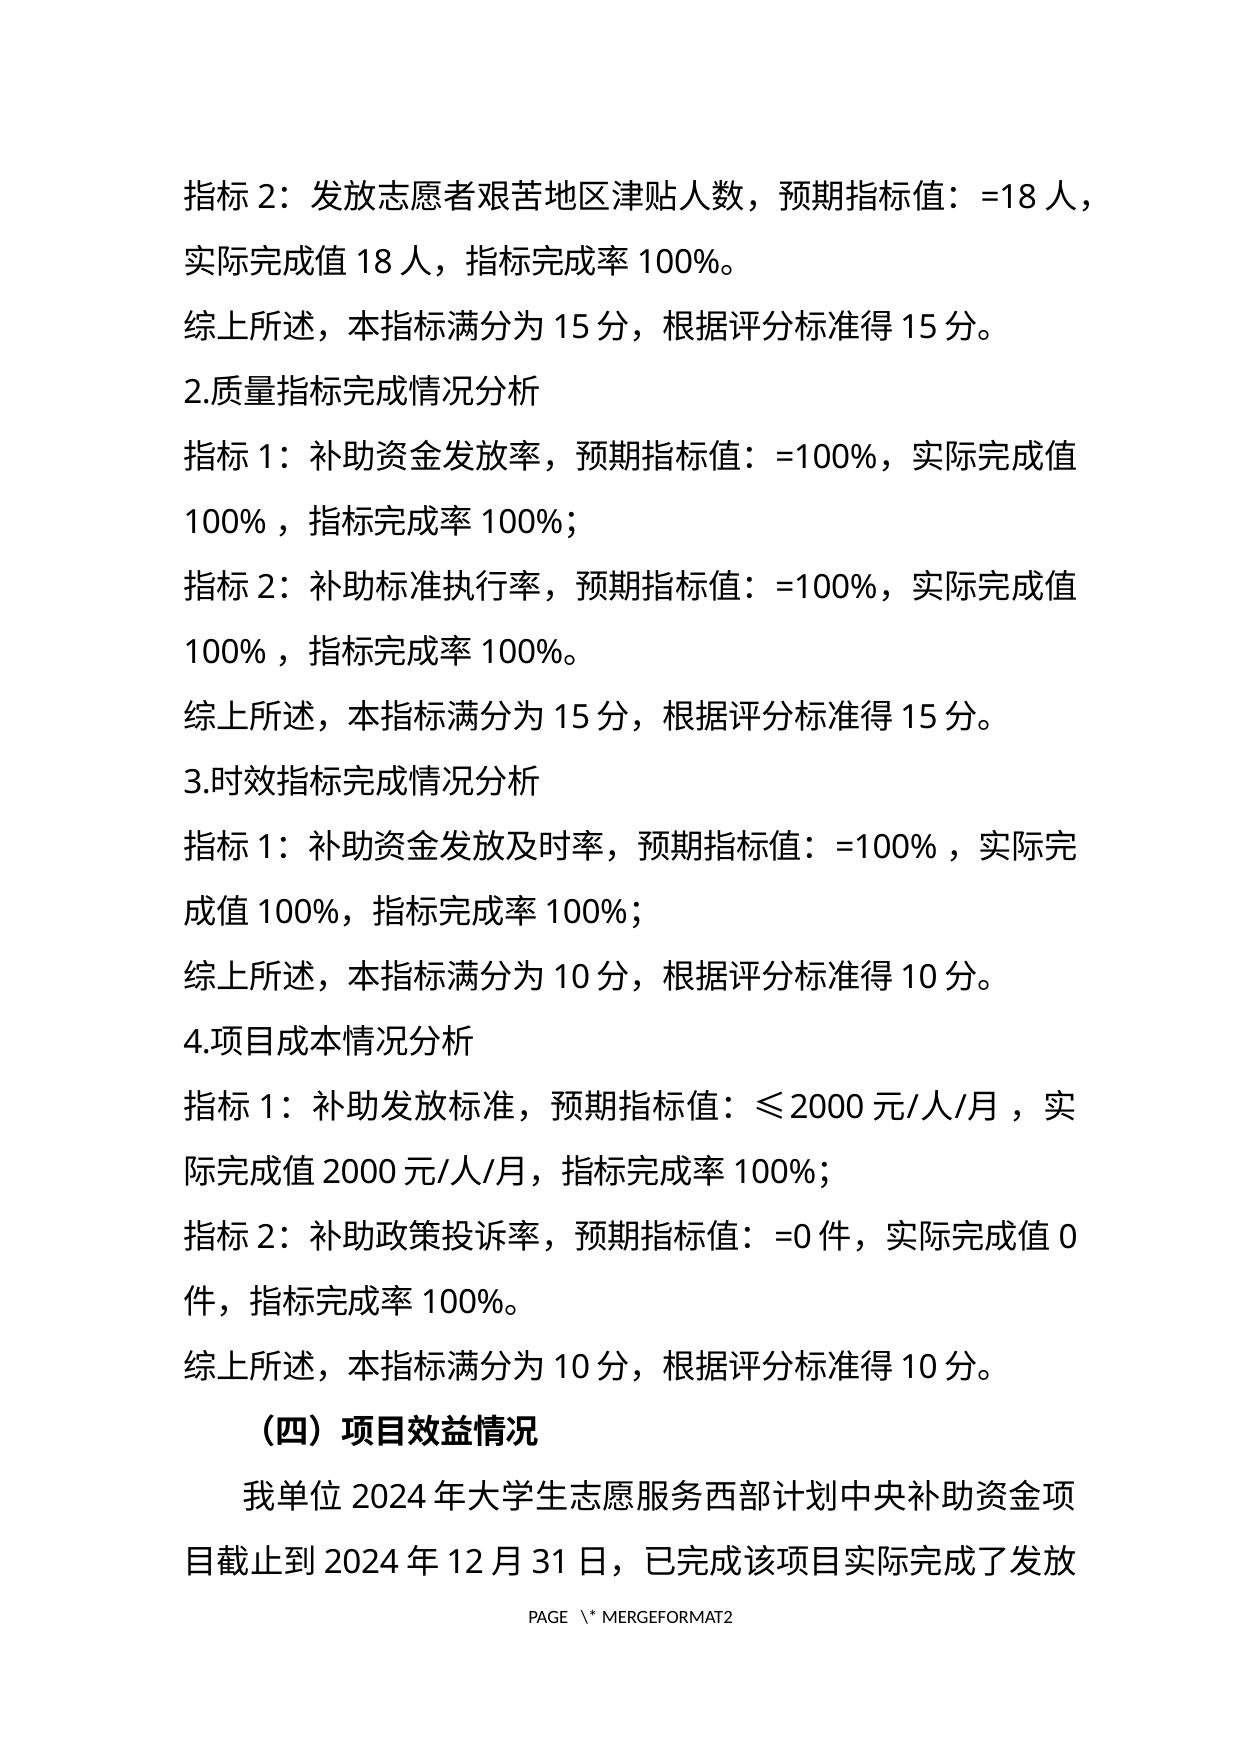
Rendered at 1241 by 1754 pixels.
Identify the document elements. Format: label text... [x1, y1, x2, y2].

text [183, 1462, 1078, 1592]
text （四）项目效益情况 [183, 1397, 1078, 1462]
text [183, 162, 1078, 1397]
